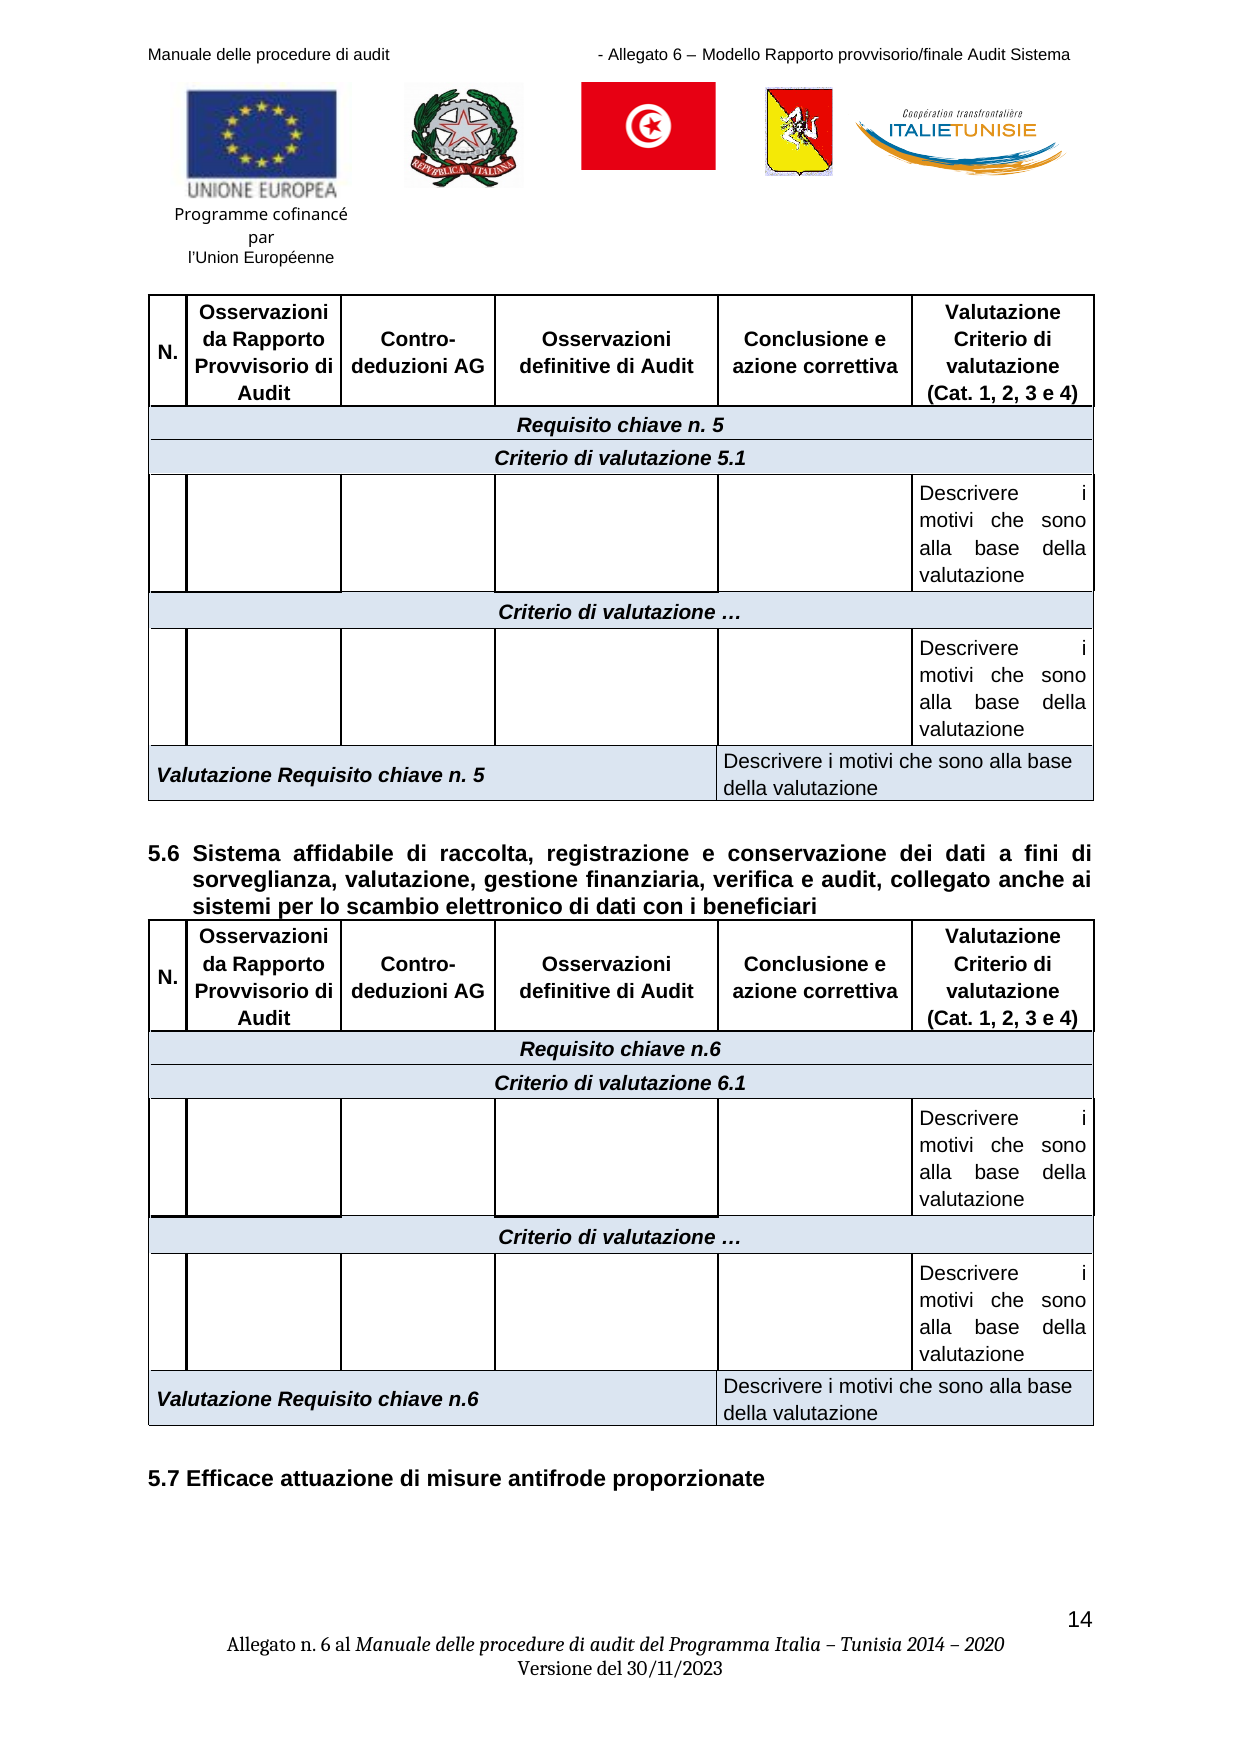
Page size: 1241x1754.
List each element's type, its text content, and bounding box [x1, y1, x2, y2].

table_cell [150, 1099, 185, 1215]
table_cell [496, 1099, 717, 1215]
table_cell [342, 1254, 494, 1370]
table_cell [188, 1099, 340, 1215]
picture [403, 82, 524, 188]
table_cell Criterio di valutazione … [149, 1215, 1093, 1253]
table_header Valutazione Criterio di valutazione (Cat. 1, 2, 3 e 4) [913, 921, 1093, 1029]
table_cell [719, 475, 911, 591]
table_header Conclusione e azione correttiva [719, 296, 911, 405]
table_header N. [150, 296, 185, 405]
picture [765, 87, 833, 176]
table_cell Descrivere i motivi che sono alla base della valutazione [717, 745, 1093, 800]
table_header Contro- deduzioni AG [342, 296, 494, 405]
table_cell Descrivere i motivi che sono alla base della valutazione [913, 1253, 1093, 1370]
table_cell Descrivere i motivi che sono alla base della valutazione [913, 474, 1093, 591]
table_header Valutazione Criterio di valutazione (Cat. 1, 2, 3 e 4) [913, 296, 1093, 405]
table_cell [188, 629, 340, 745]
picture [170, 82, 352, 203]
text 5.6 Sistema affidabile di raccolta, registrazione e conservazione dei dati a fini di sorveglianza, valutazione, gestione finanziaria, verifica e audit, collegato anche ai sistemi per lo scambio elettronico di dati con i beneficiari [148, 840, 1092, 919]
table_cell Valutazione Requisito chiave n. 5 [149, 745, 716, 800]
table_cell [149, 1253, 185, 1370]
table_cell Requisito chiave n. 5 [149, 405, 1093, 439]
table_cell Criterio di valutazione 6.1 [149, 1064, 1093, 1098]
table_cell [149, 628, 185, 745]
table_cell [719, 1254, 911, 1370]
table_cell [496, 1254, 717, 1370]
table_cell Descrivere i motivi che sono alla base della valutazione [717, 1370, 1093, 1425]
text 5.7 Efficace attuazione di misure antifrode proporzionate [148, 1465, 1092, 1491]
table_cell Requisito chiave n.6 [149, 1030, 1093, 1064]
table_header Osservazioni da Rapporto Provvisorio di Audit [188, 921, 340, 1029]
picture [847, 82, 1075, 197]
table_cell [719, 1099, 911, 1215]
table_header Conclusione e azione correttiva [719, 921, 911, 1029]
table_header Osservazioni definitive di Audit [496, 921, 717, 1029]
table_cell [150, 475, 185, 591]
table_cell [188, 475, 340, 591]
table_header Osservazioni definitive di Audit [496, 296, 717, 405]
table_cell [342, 475, 494, 591]
table_cell [719, 629, 911, 745]
table_header N. [150, 921, 185, 1029]
table_cell Descrivere i motivi che sono alla base della valutazione [913, 1098, 1093, 1215]
table_cell Criterio di valutazione … [149, 591, 1093, 628]
table_cell Criterio di valutazione 5.1 [149, 439, 1093, 473]
table_cell [188, 1254, 340, 1370]
table_cell [496, 475, 717, 591]
table_header Osservazioni da Rapporto Provvisorio di Audit [188, 296, 340, 405]
picture [581, 82, 716, 170]
table_cell Valutazione Requisito chiave n.6 [149, 1370, 716, 1425]
table_cell [342, 629, 494, 745]
table_cell [342, 1099, 494, 1215]
table_cell Descrivere i motivi che sono alla base della valutazione [913, 628, 1093, 745]
table_cell [496, 629, 717, 745]
table_header Contro- deduzioni AG [342, 921, 494, 1029]
